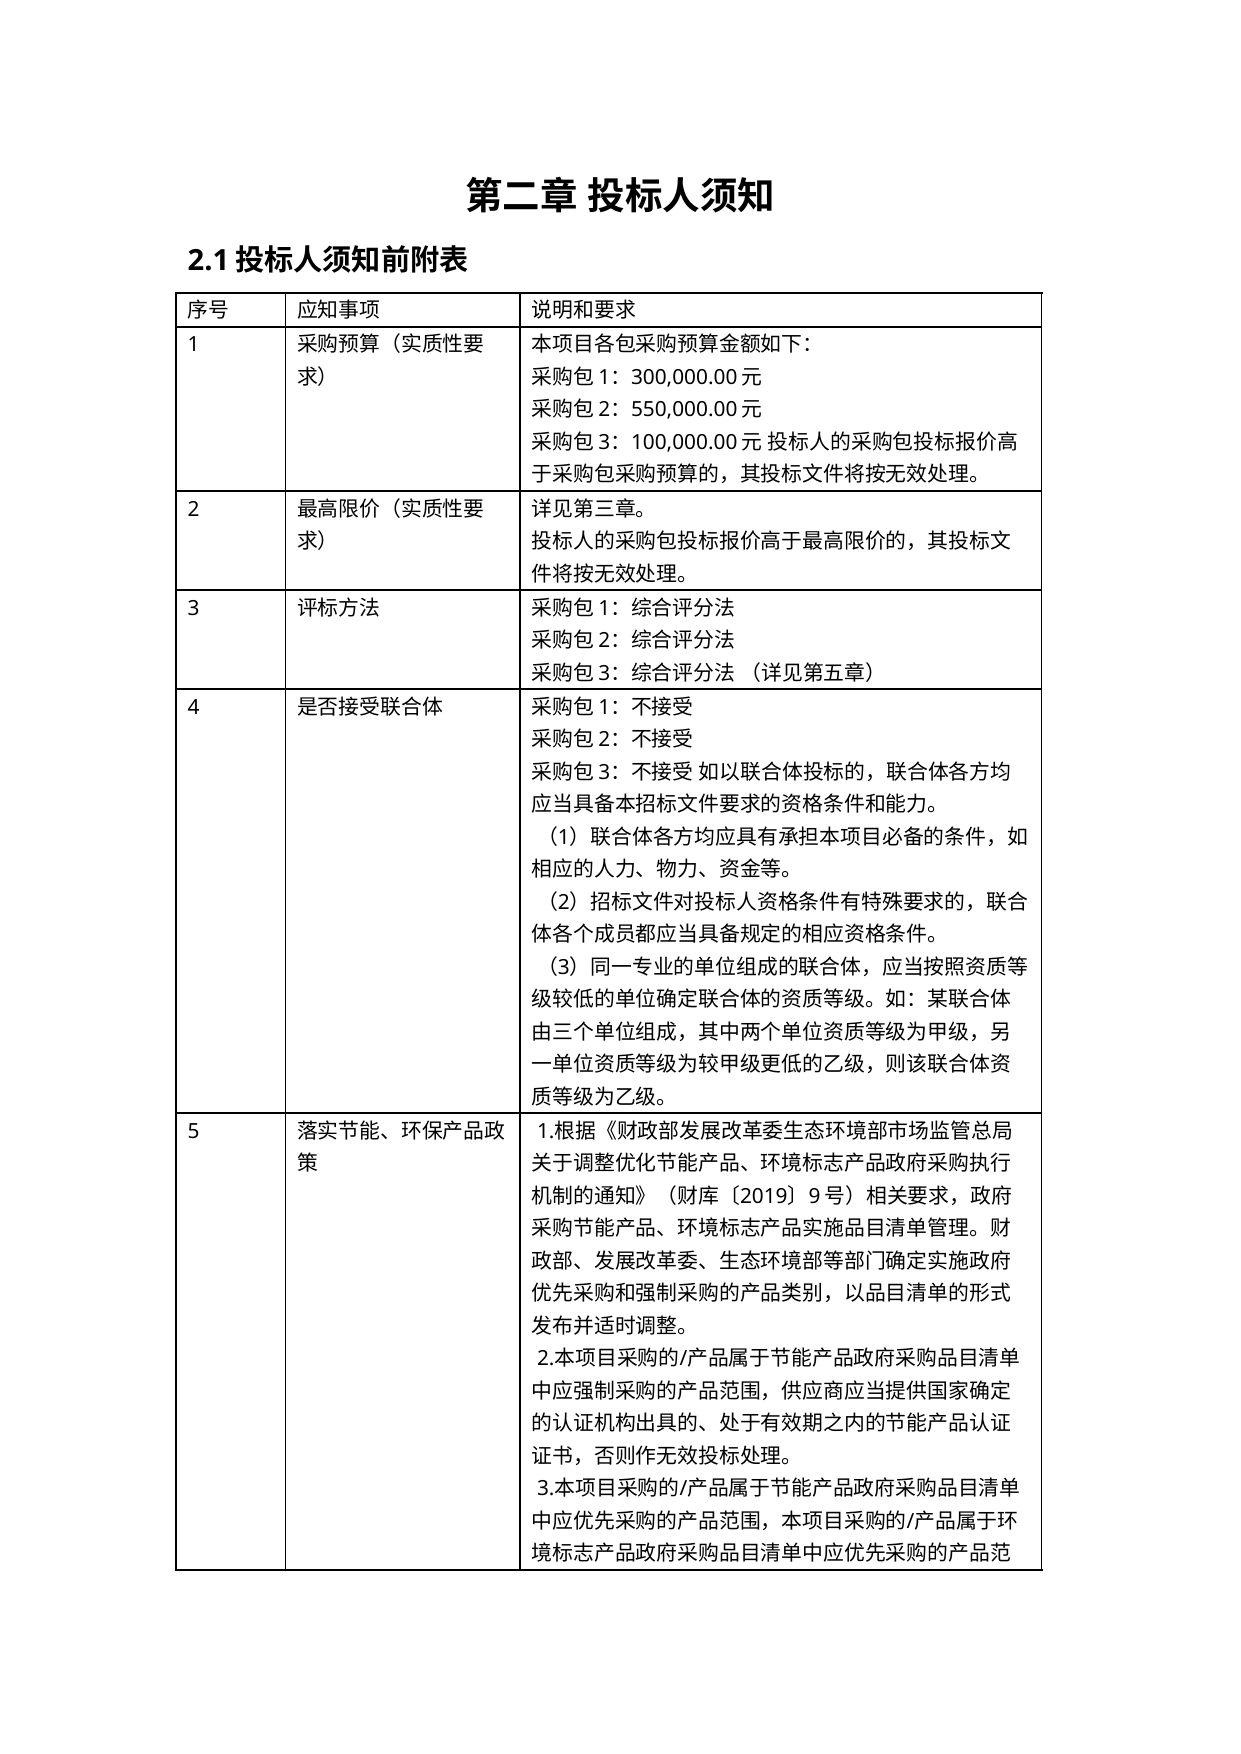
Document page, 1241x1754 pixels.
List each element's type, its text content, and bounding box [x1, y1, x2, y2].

table_header 说明和要求 [521, 294, 1041, 326]
table_cell 采购包1：不接受 采购包2：不接受 采购包3：不接受 如以联合体投标的，联合体各方均应当具备本招标文件要求的资格条件和能力。 （1）联合体各方均应具有承担本项目必备的条件，如相应的人力、物力、资金等。 （2）招标文件对投标人资格条件有特殊要求的，联合体各个成员都应当具备规定的相应资格条件。 （3）同一专业的单位组成的联合体，应当按照资质等级较低的单位确定联合体的资质等级。如：某联合体由三个单位组成，其中两个单位资质等级为甲级，另一单位资质等级为较甲级更低的乙级，则该联合体资质等级为乙级。 [521, 690, 1041, 1112]
table_cell 2 [177, 492, 285, 589]
table_cell 详见第三章。 投标人的采购包投标报价高于最高限价的，其投标文件将按无效处理。 [521, 492, 1041, 589]
table_header 应知事项 [286, 294, 519, 326]
table_cell 5 [177, 1114, 285, 1569]
text 第二章 投标人须知 [187, 162, 1053, 227]
table_cell 采购包1：综合评分法 采购包2：综合评分法 采购包3：综合评分法 （详见第五章） [521, 591, 1041, 688]
table_cell 落实节能、环保产品政策 [286, 1114, 519, 1569]
table_cell 评标方法 [286, 591, 519, 688]
table_header 序号 [177, 294, 285, 326]
table_cell 本项目各包采购预算金额如下： 采购包1：300,000.00元 采购包2：550,000.00元 采购包3：100,000.00元 投标人的采购包投标报价高于采购包采购预算的，其投标文件将按无效处理。 [521, 328, 1041, 490]
table_cell 采购预算（实质性要求） [286, 328, 519, 490]
text 2.1投标人须知前附表 [187, 227, 1053, 292]
table_cell 最高限价（实质性要求） [286, 492, 519, 589]
table_cell 4 [177, 690, 285, 1112]
table_cell 1 [177, 328, 285, 490]
table_cell 是否接受联合体 [286, 690, 519, 1112]
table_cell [521, 1114, 1041, 1569]
table_cell 3 [177, 591, 285, 688]
